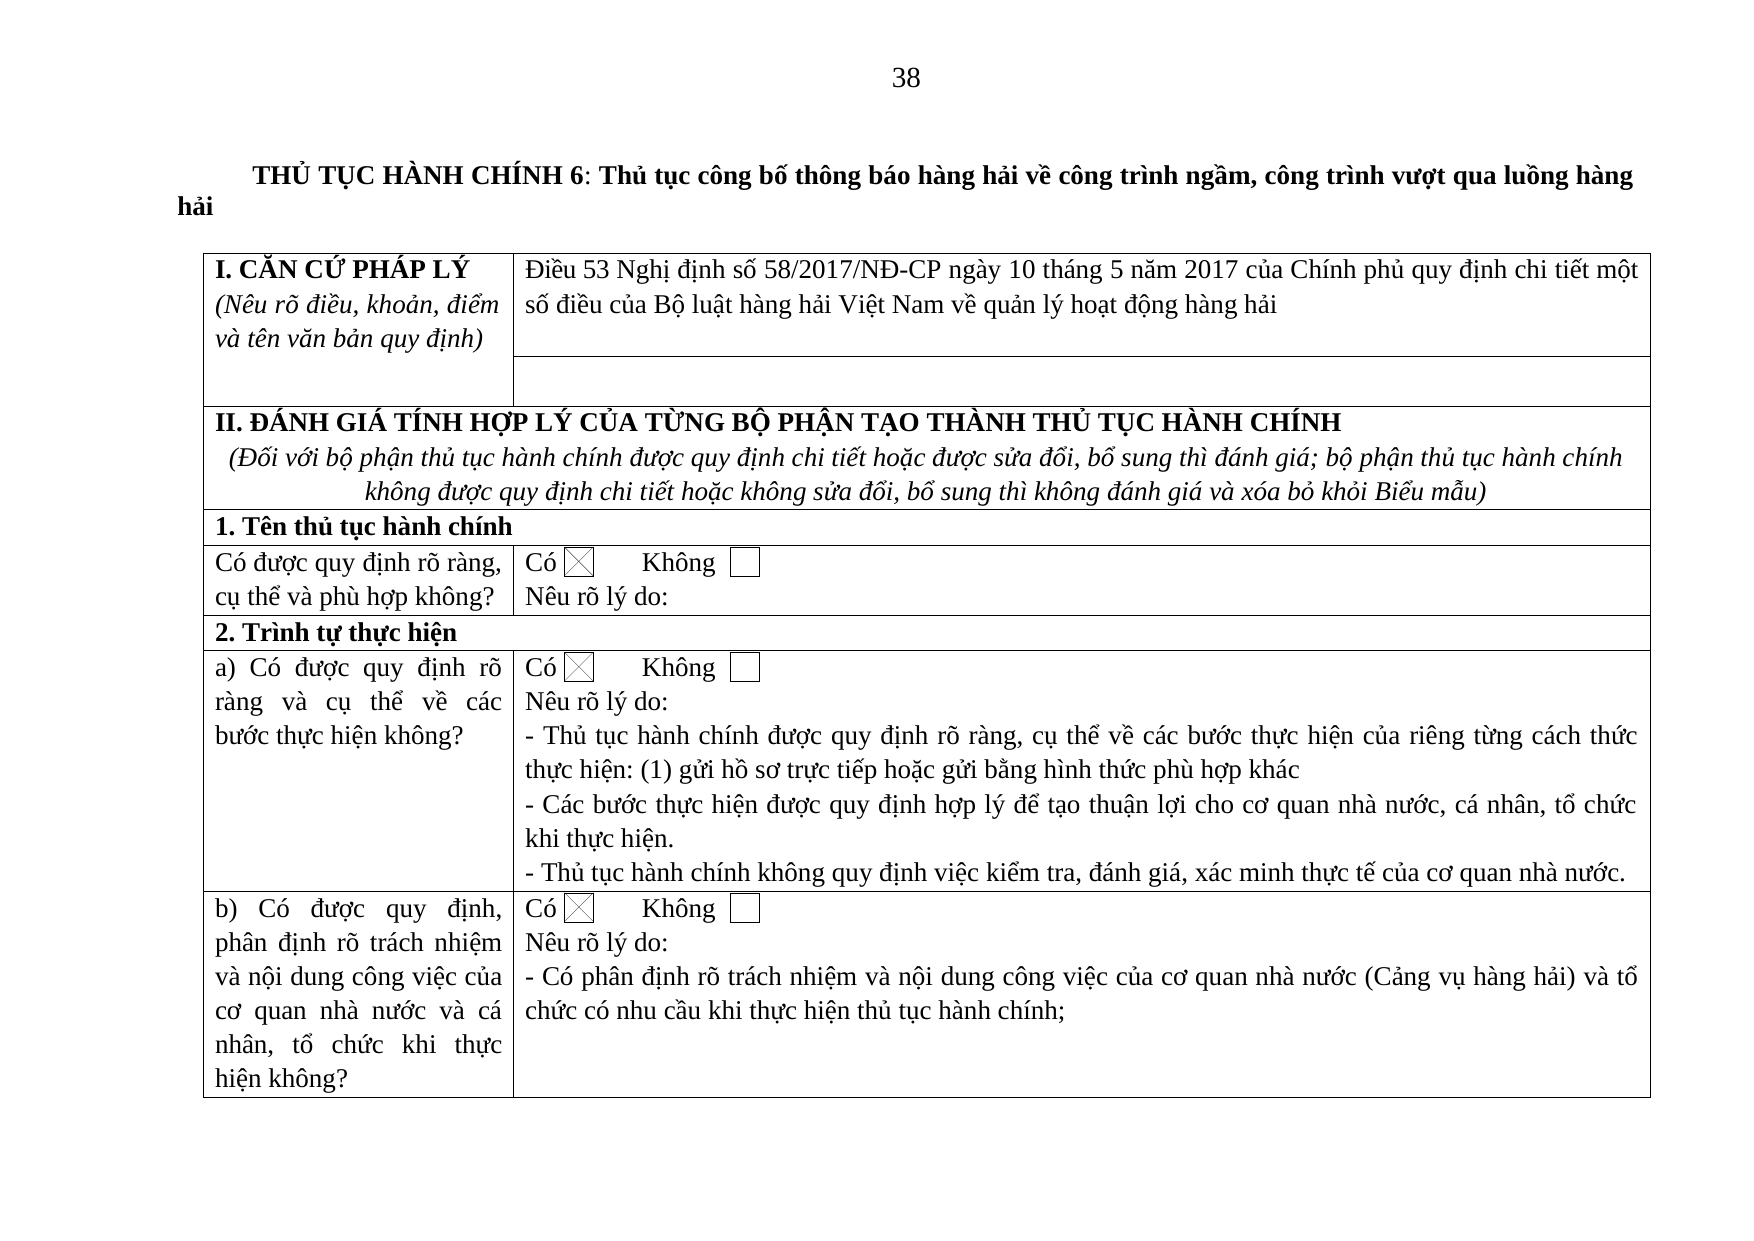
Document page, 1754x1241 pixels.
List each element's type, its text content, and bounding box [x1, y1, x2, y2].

table_cell Có Không Nêu rõ lý do: - Thủ tục hành chính được quy định rõ ràng, cụ thể về các bước thực hiện của riêng từng cách thức thực hiện: (1) gửi hồ sơ trực tiếp hoặc gửi bằng hình thức phù hợp khác - Các bước thực hiện được quy định hợp lý để tạo thuận lợi cho cơ quan nhà nước, cá nhân, tổ chức khi thực hiện. - Thủ tục hành chính không quy định việc kiểm tra, đánh giá, xác minh thực tế của cơ quan nhà nước. [514, 651, 1650, 891]
table_cell b) Có được quy định, phân định rõ trách nhiệm và nội dung công việc của cơ quan nhà nước và cá nhân, tổ chức khi thực hiện không? [204, 892, 513, 1097]
text THỦ TỤC HÀNH CHÍNH 6: Thủ tục công bố thông báo hàng hải về công trình ngầm, công trình vượt qua luồng hàng hải [177, 159, 1635, 221]
table_cell Có được quy định rõ ràng, cụ thể và phù hợp không? [204, 546, 513, 614]
table_header I. CĂN CỨ PHÁP LÝ (Nêu rõ điều, khoản, điểm và tên văn bản quy định) [204, 254, 513, 406]
table_cell a) Có được quy định rõ ràng và cụ thể về các bước thực hiện không? [204, 651, 513, 891]
table_cell 2. Trình tự thực hiện [204, 616, 1650, 650]
table_cell [514, 357, 1650, 406]
table_cell Có Không Nêu rõ lý do: - Có phân định rõ trách nhiệm và nội dung công việc của cơ quan nhà nước (Cảng vụ hàng hải) và tổ chức có nhu cầu khi thực hiện thủ tục hành chính; [514, 892, 1650, 1097]
table_cell 1. Tên thủ tục hành chính [204, 510, 1650, 545]
table_cell II. ĐÁNH GIÁ TÍNH HỢP LÝ CỦA TỪNG BỘ PHẬN TẠO THÀNH THỦ TỤC HÀNH CHÍNH (Đối với bộ phận thủ tục hành chính được quy định chi tiết hoặc được sửa đổi, bổ sung thì đánh giá; bộ phận thủ tục hành chính không được quy định chi tiết hoặc không sửa đổi, bổ sung thì không đánh giá và xóa bỏ khỏi Biểu mẫu) [204, 407, 1650, 509]
table_cell Có Không Nêu rõ lý do: [514, 546, 1650, 614]
table_header Điều 53 Nghị định số 58/2017/NĐ-CP ngày 10 tháng 5 năm 2017 của Chính phủ quy định chi tiết một số điều của Bộ luật hàng hải Việt Nam về quản lý hoạt động hàng hải [514, 254, 1650, 356]
